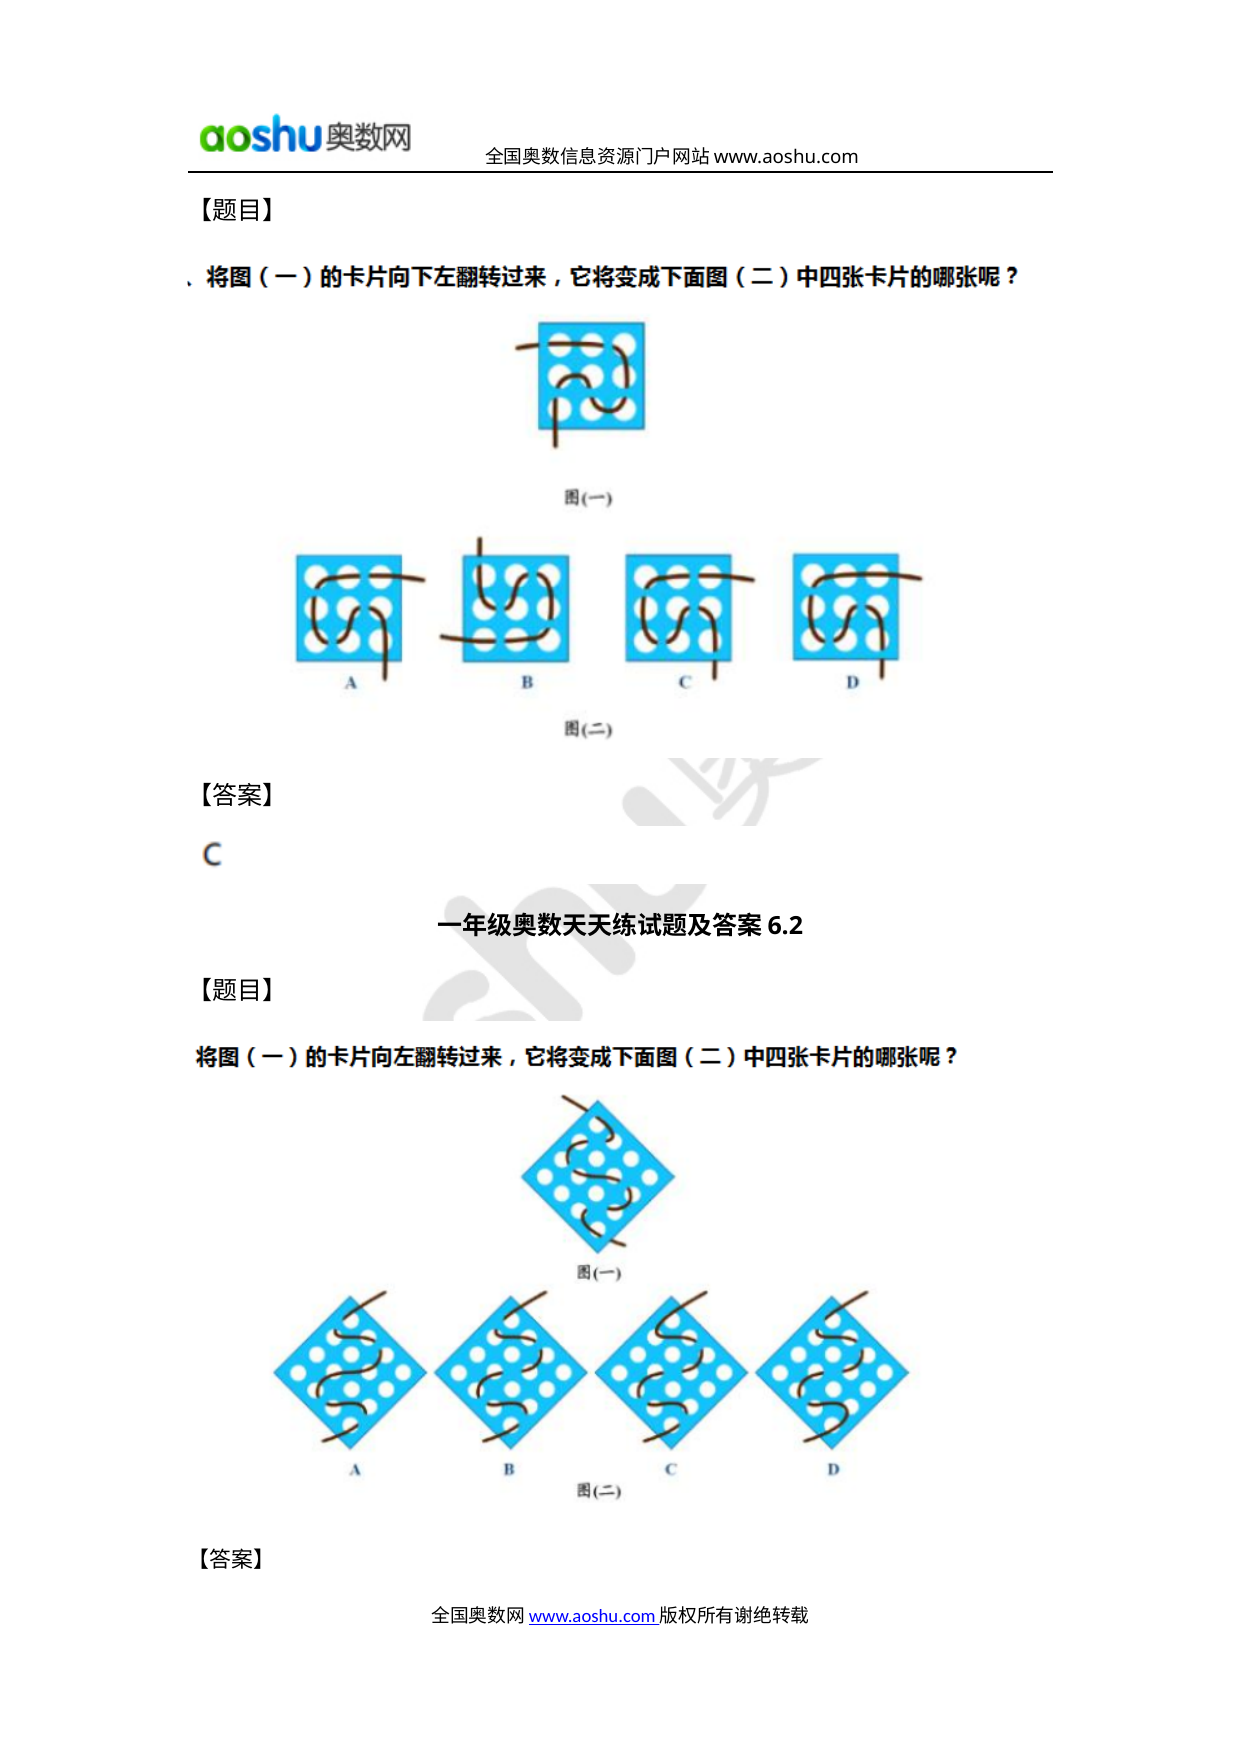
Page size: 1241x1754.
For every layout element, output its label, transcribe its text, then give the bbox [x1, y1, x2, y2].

text 【题目】 [187, 176, 1053, 241]
picture [187, 826, 1053, 884]
text 一年级奥数天天练试题及答案6.2 [187, 891, 1053, 956]
picture [187, 1021, 1053, 1523]
text 【答案】 [187, 1541, 1053, 1574]
text 【答案】 [187, 761, 1053, 826]
picture [187, 88, 485, 164]
picture [187, 241, 1053, 761]
text 【题目】 [187, 956, 1053, 1021]
